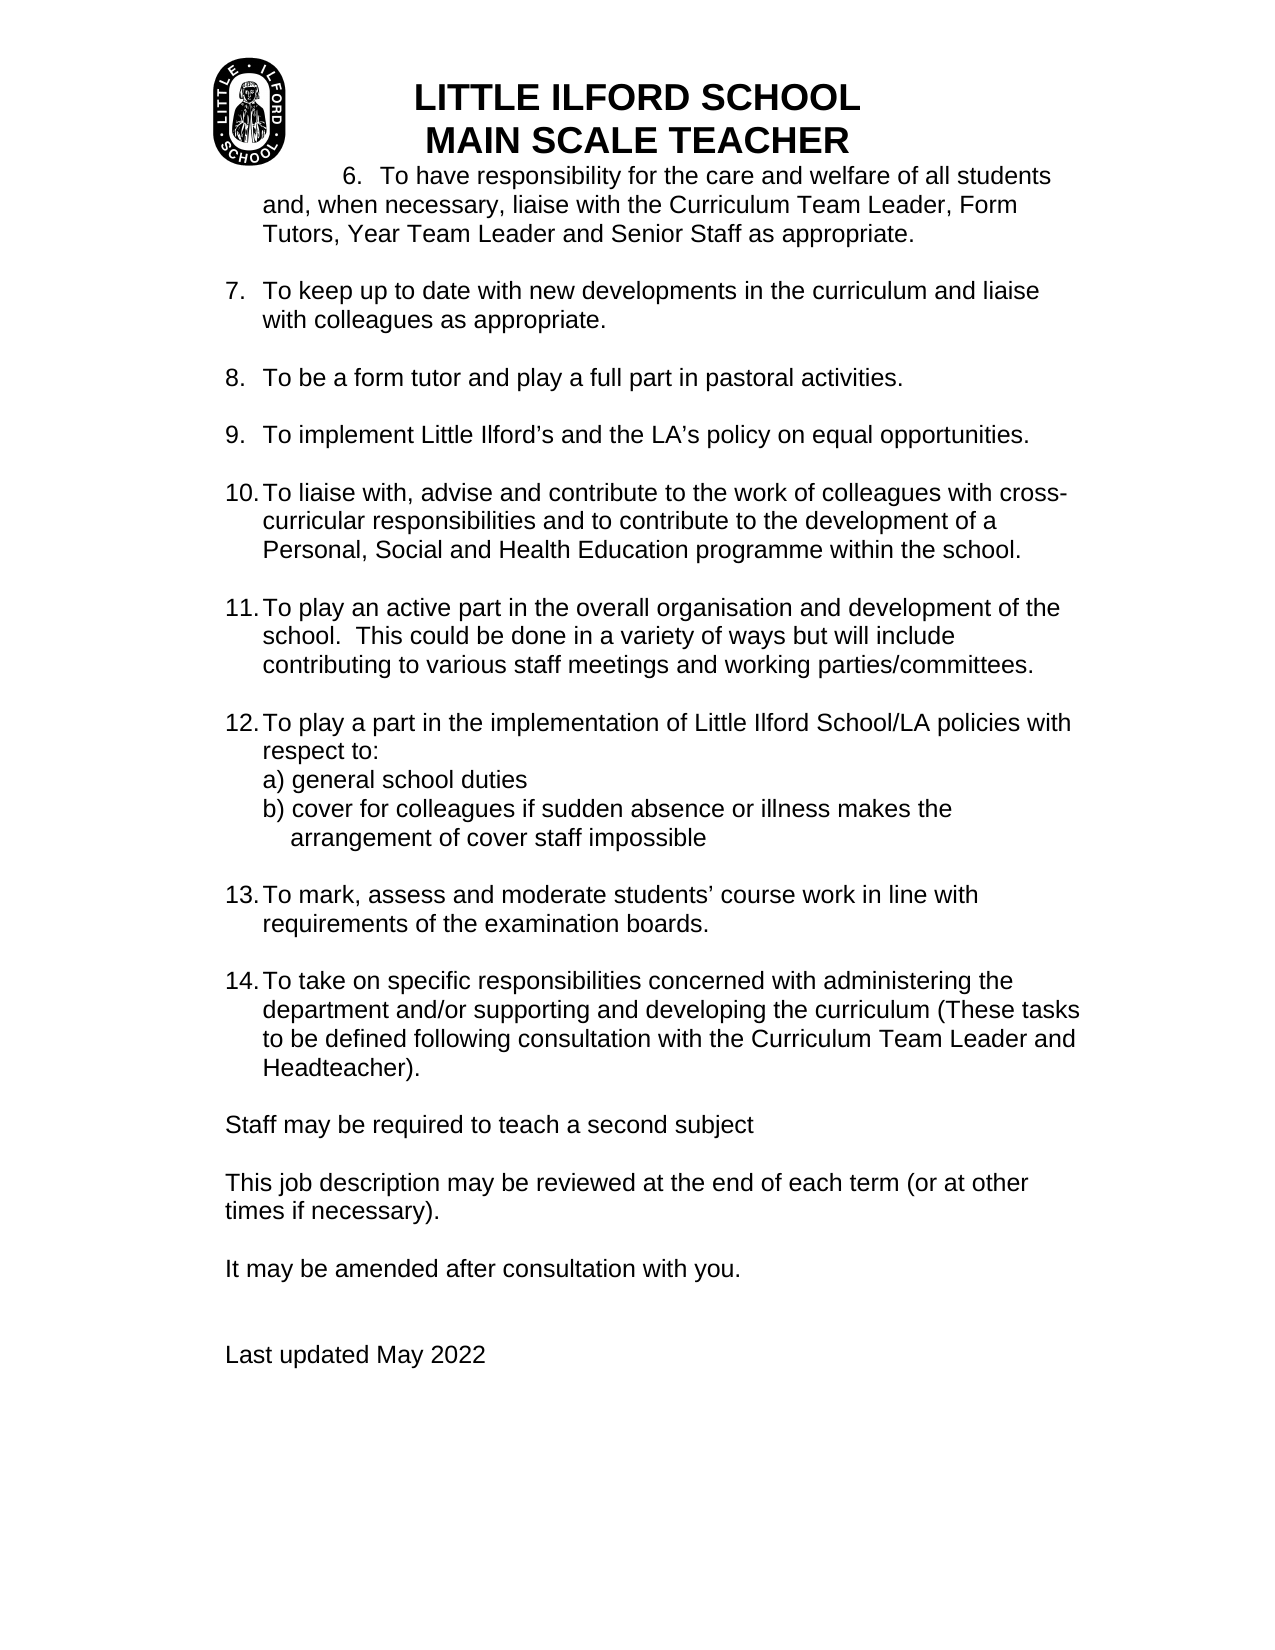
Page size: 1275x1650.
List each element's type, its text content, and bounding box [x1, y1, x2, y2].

text It may be amended after consultation with you. [225, 1254, 1087, 1282]
list To implement Little Ilford’s and the LA’s policy on equal opportunities. [225, 420, 1087, 449]
list To keep up to date with new developments in the curriculum and liaise with colleagues as appropriate. [225, 276, 1087, 334]
list To have responsibility for the care and welfare of all students and, when necessary, liaise with the Curriculum Team Leader, Form Tutors, Year Team Leader and Senior Staff as appropriate. [225, 161, 1087, 247]
list To play a part in the implementation of Little Ilford School/LA policies with respect to: [225, 707, 1087, 765]
text Staff may be required to teach a second subject [225, 1110, 1087, 1139]
text This job description may be reviewed at the end of each term (or at other times if necessary). [225, 1167, 1087, 1225]
text Last updated May 2022 [225, 1340, 1087, 1369]
list To liaise with, advise and contribute to the work of colleagues with cross-curricular responsibilities and to contribute to the development of a Personal, Social and Health Education programme within the school. [225, 477, 1087, 564]
list To mark, assess and moderate students’ course work in line with requirements of the examination boards. [225, 880, 1087, 937]
text arrangement of cover staff impossible [262, 822, 1087, 851]
picture [212, 57, 286, 166]
list To be a form tutor and play a full part in pastoral activities. [225, 362, 1087, 391]
text a) general school duties [225, 765, 1087, 794]
text b) cover for colleagues if sudden absence or illness makes the [262, 794, 1087, 822]
list To take on specific responsibilities concerned with administering the department and/or supporting and developing the curriculum (These tasks to be defined following consultation with the Curriculum Team Leader and Headteacher). [225, 966, 1087, 1081]
list To play an active part in the overall organisation and development of the school. This could be done in a variety of ways but will include contributing to various staff meetings and working parties/committees. [225, 592, 1087, 679]
